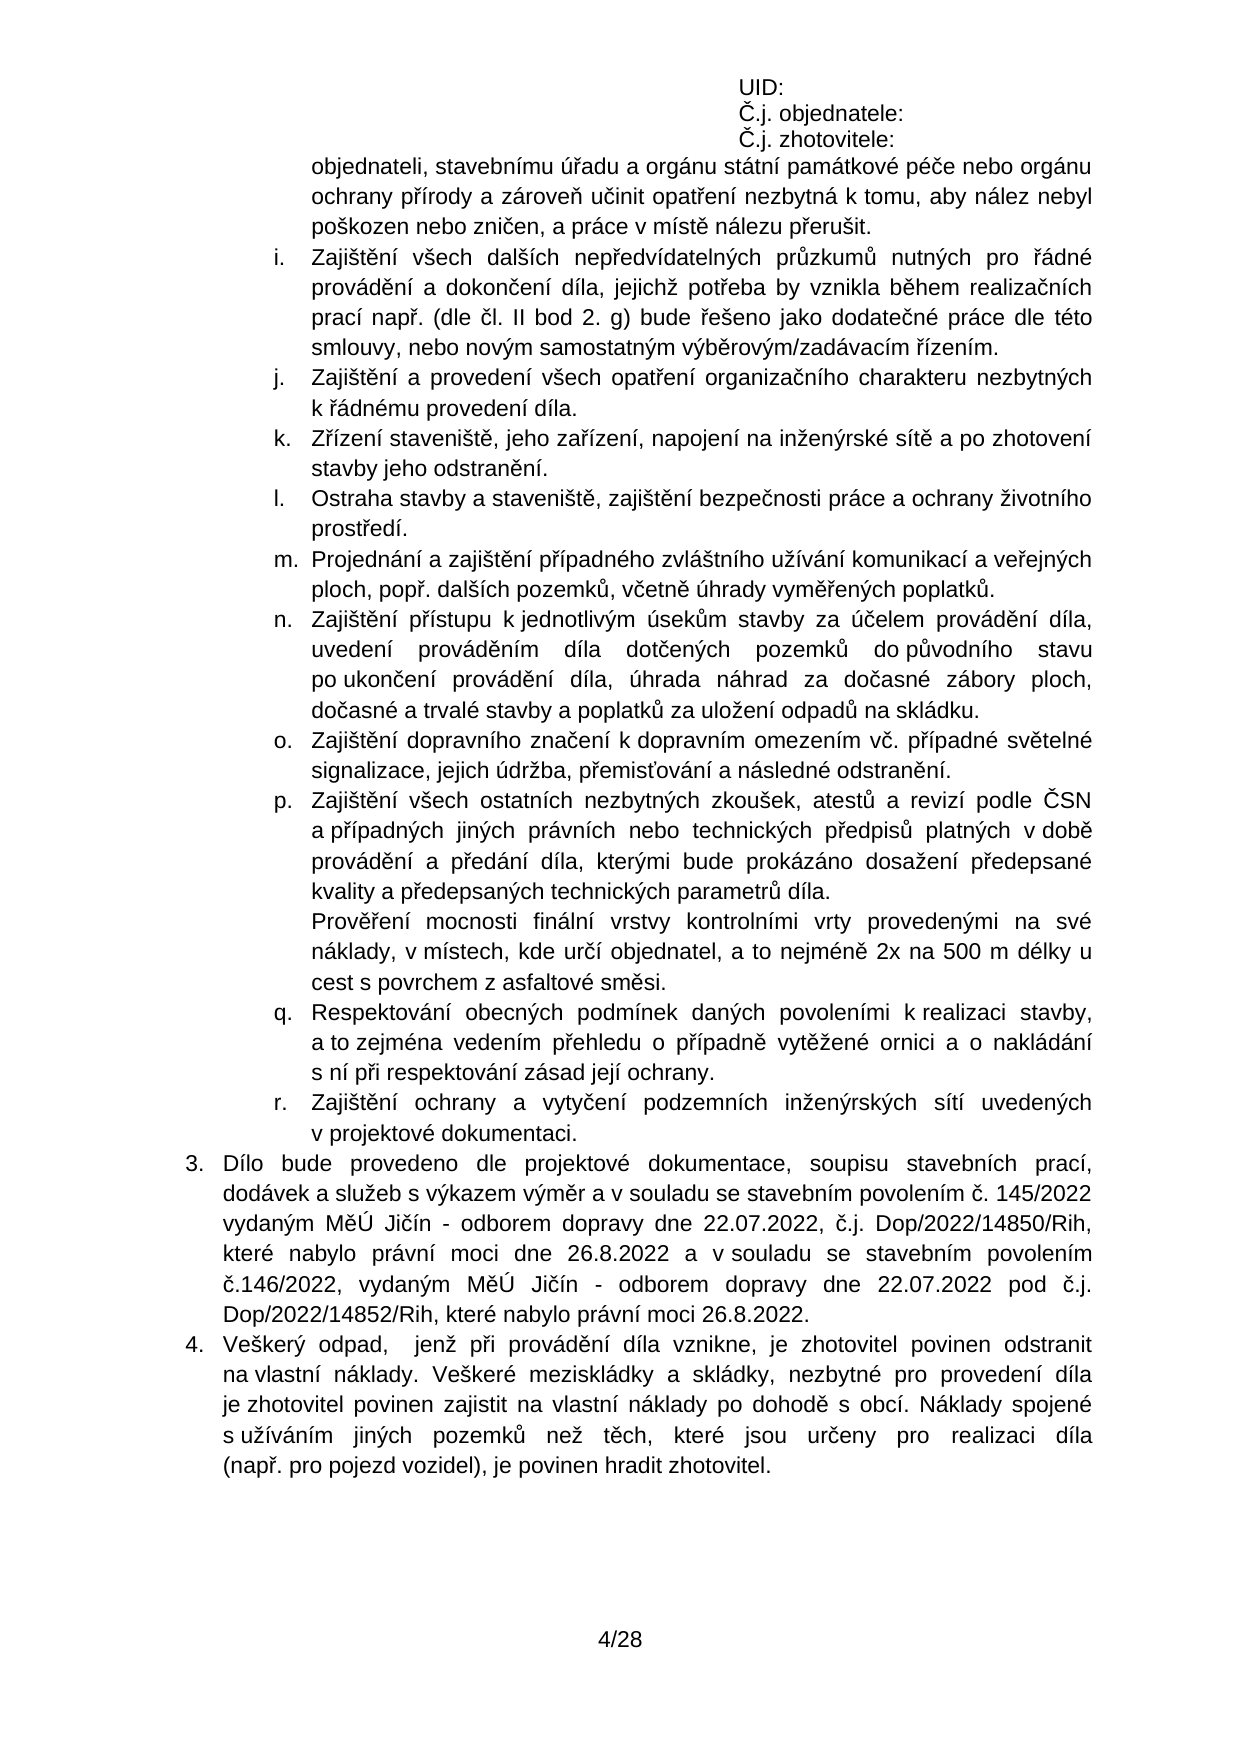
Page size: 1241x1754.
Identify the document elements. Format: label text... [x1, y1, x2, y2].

list Zřízení staveniště, jeho zařízení, napojení na inženýrské sítě a po zhotovení stavby jeho odstranění. [274, 425, 1093, 481]
list Respektování obecných podmínek daných povoleními k realizaci stavby, a to zejména vedením přehledu o případně vytěžené ornici a o nakládání s ní při respektování zásad její ochrany. [274, 999, 1093, 1085]
list Ostraha stavby a staveniště, zajištění bezpečnosti práce a ochrany životního prostředí. [274, 485, 1093, 542]
list Dílo bude provedeno dle projektové dokumentace, soupisu stavebních prací, dodávek a služeb s výkazem výměr a v souladu se stavebním povolením č. 145/2022 vydaným MěÚ Jičín - odborem dopravy dne 22.07.2022, č.j. Dop/2022/14850/Rih, které nabylo právní moci dne 26.8.2022 a v souladu se stavebním povolením č.146/2022, vydaným MěÚ Jičín - odborem dopravy dne 22.07.2022 pod č.j. Dop/2022/14852/Rih, které nabylo právní moci 26.8.2022. [185, 1150, 1093, 1327]
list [274, 153, 1093, 239]
list Zajištění a provedení všech opatření organizačního charakteru nezbytných k řádnému provedení díla. [274, 364, 1093, 421]
list Zajištění přístupu k jednotlivým úsekům stavby za účelem provádění díla, uvedení prováděním díla dotčených pozemků do původního stavu po ukončení provádění díla, úhrada náhrad za dočasné zábory ploch, dočasné a trvalé stavby a poplatků za uložení odpadů na skládku. [274, 606, 1093, 723]
list Zajištění všech ostatních nezbytných zkoušek, atestů a revizí podle ČSN a případných jiných právních nebo technických předpisů platných v době provádění a předání díla, kterými bude prokázáno dosažení předepsané kvality a předepsaných technických parametrů díla. [274, 787, 1093, 904]
list Prověření mocnosti finální vrstvy kontrolními vrty provedenými na své náklady, v místech, kde určí objednatel, a to nejméně 2x na 500 m délky u cest s povrchem z asfaltové směsi. [311, 908, 1093, 995]
list Zajištění ochrany a vytyčení podzemních inženýrských sítí uvedených v projektové dokumentaci. [274, 1089, 1093, 1146]
list Projednání a zajištění případného zvláštního užívání komunikací a veřejných ploch, popř. dalších pozemků, včetně úhrady vyměřených poplatků. [274, 546, 1093, 602]
list Zajištění dopravního značení k dopravním omezením vč. případné světelné signalizace, jejich údržba, přemisťování a následné odstranění. [274, 727, 1093, 783]
list Veškerý odpad, jenž při provádění díla vznikne, je zhotovitel povinen odstranit na vlastní náklady. Veškeré meziskládky a skládky, nezbytné pro provedení díla je zhotovitel povinen zajistit na vlastní náklady po dohodě s obcí. Náklady spojené s užíváním jiných pozemků než těch, které jsou určeny pro realizaci díla (např. pro pojezd vozidel), je povinen hradit zhotovitel. [185, 1331, 1093, 1478]
list Zajištění všech dalších nepředvídatelných průzkumů nutných pro řádné provádění a dokončení díla, jejichž potřeba by vznikla během realizačních prací např. (dle čl. II bod 2. g) bude řešeno jako dodatečné práce dle této smlouvy, nebo novým samostatným výběrovým/zadávacím řízením. [274, 243, 1093, 360]
